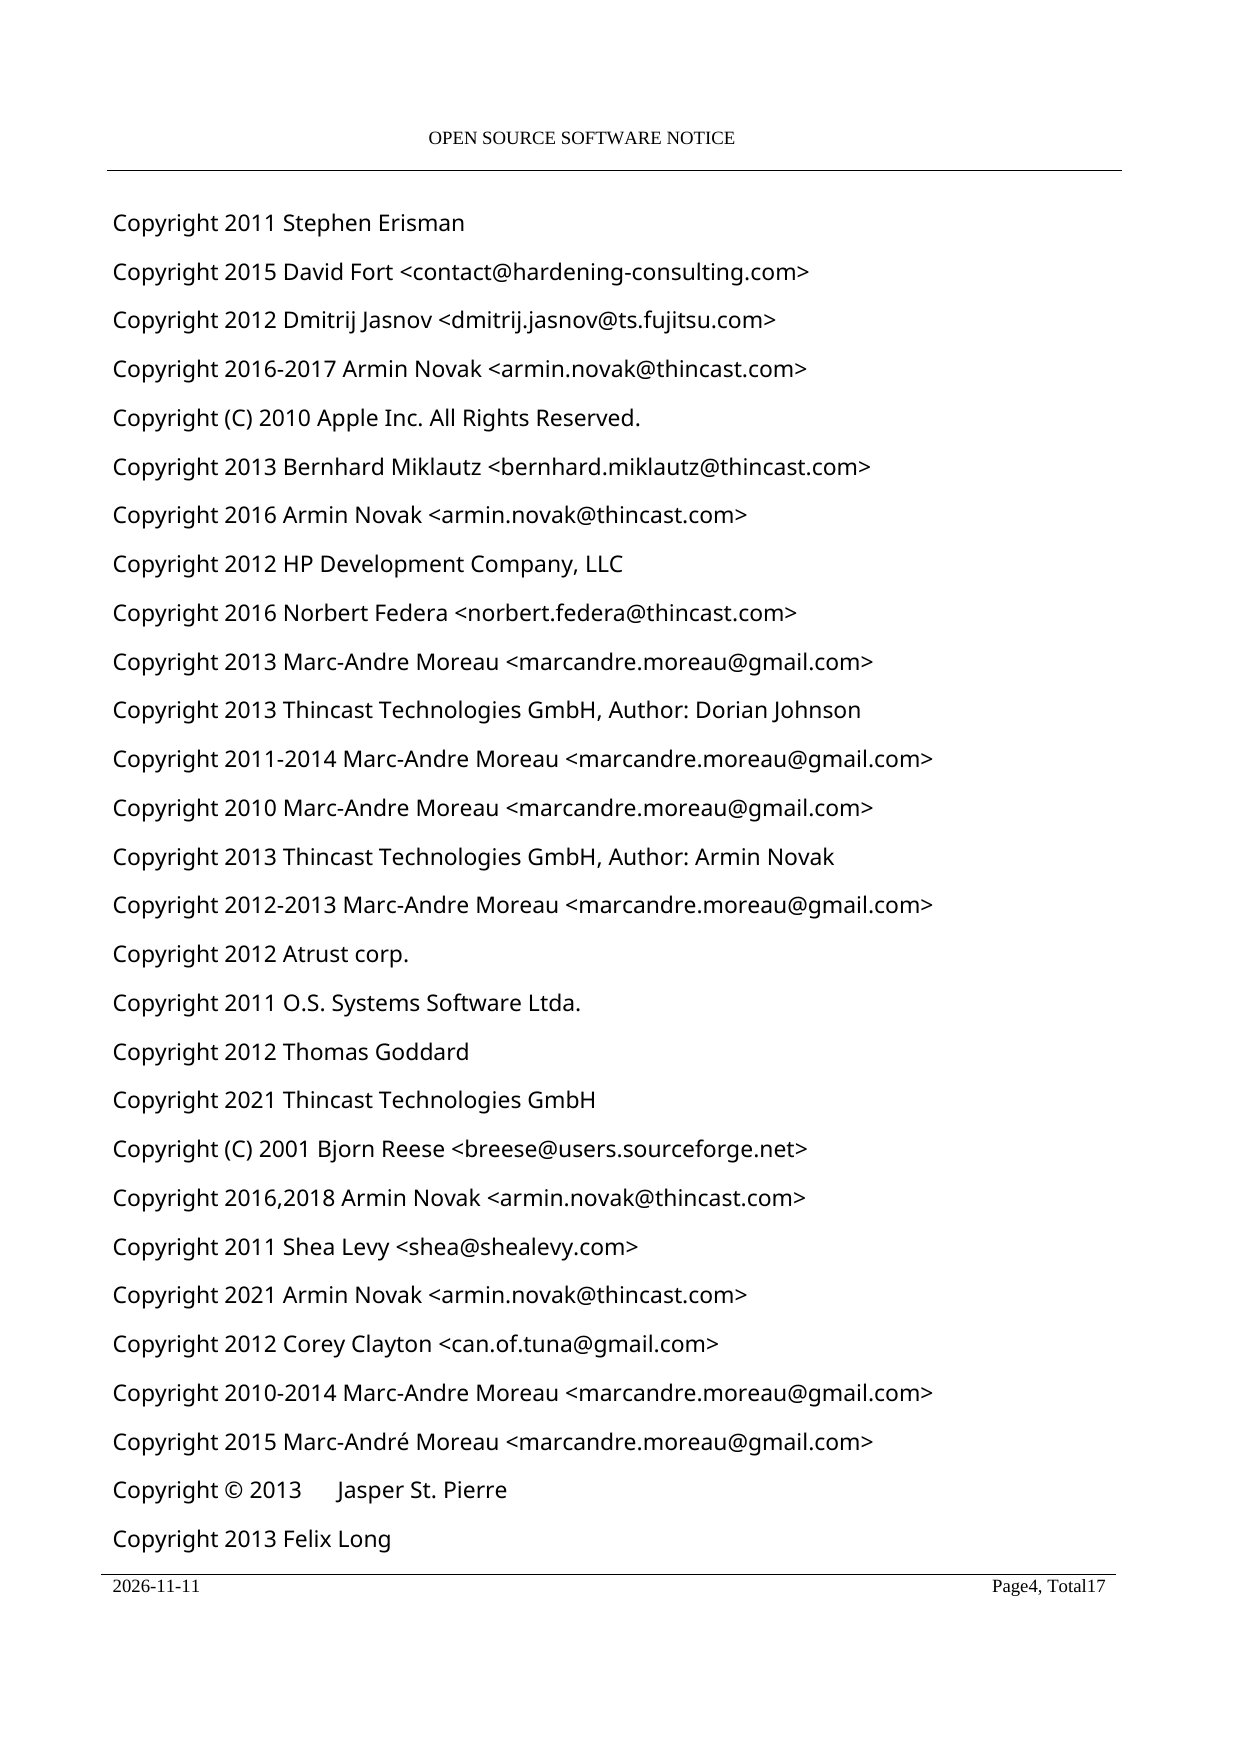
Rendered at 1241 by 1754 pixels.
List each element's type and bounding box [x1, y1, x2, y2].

text [112, 206, 1128, 1555]
